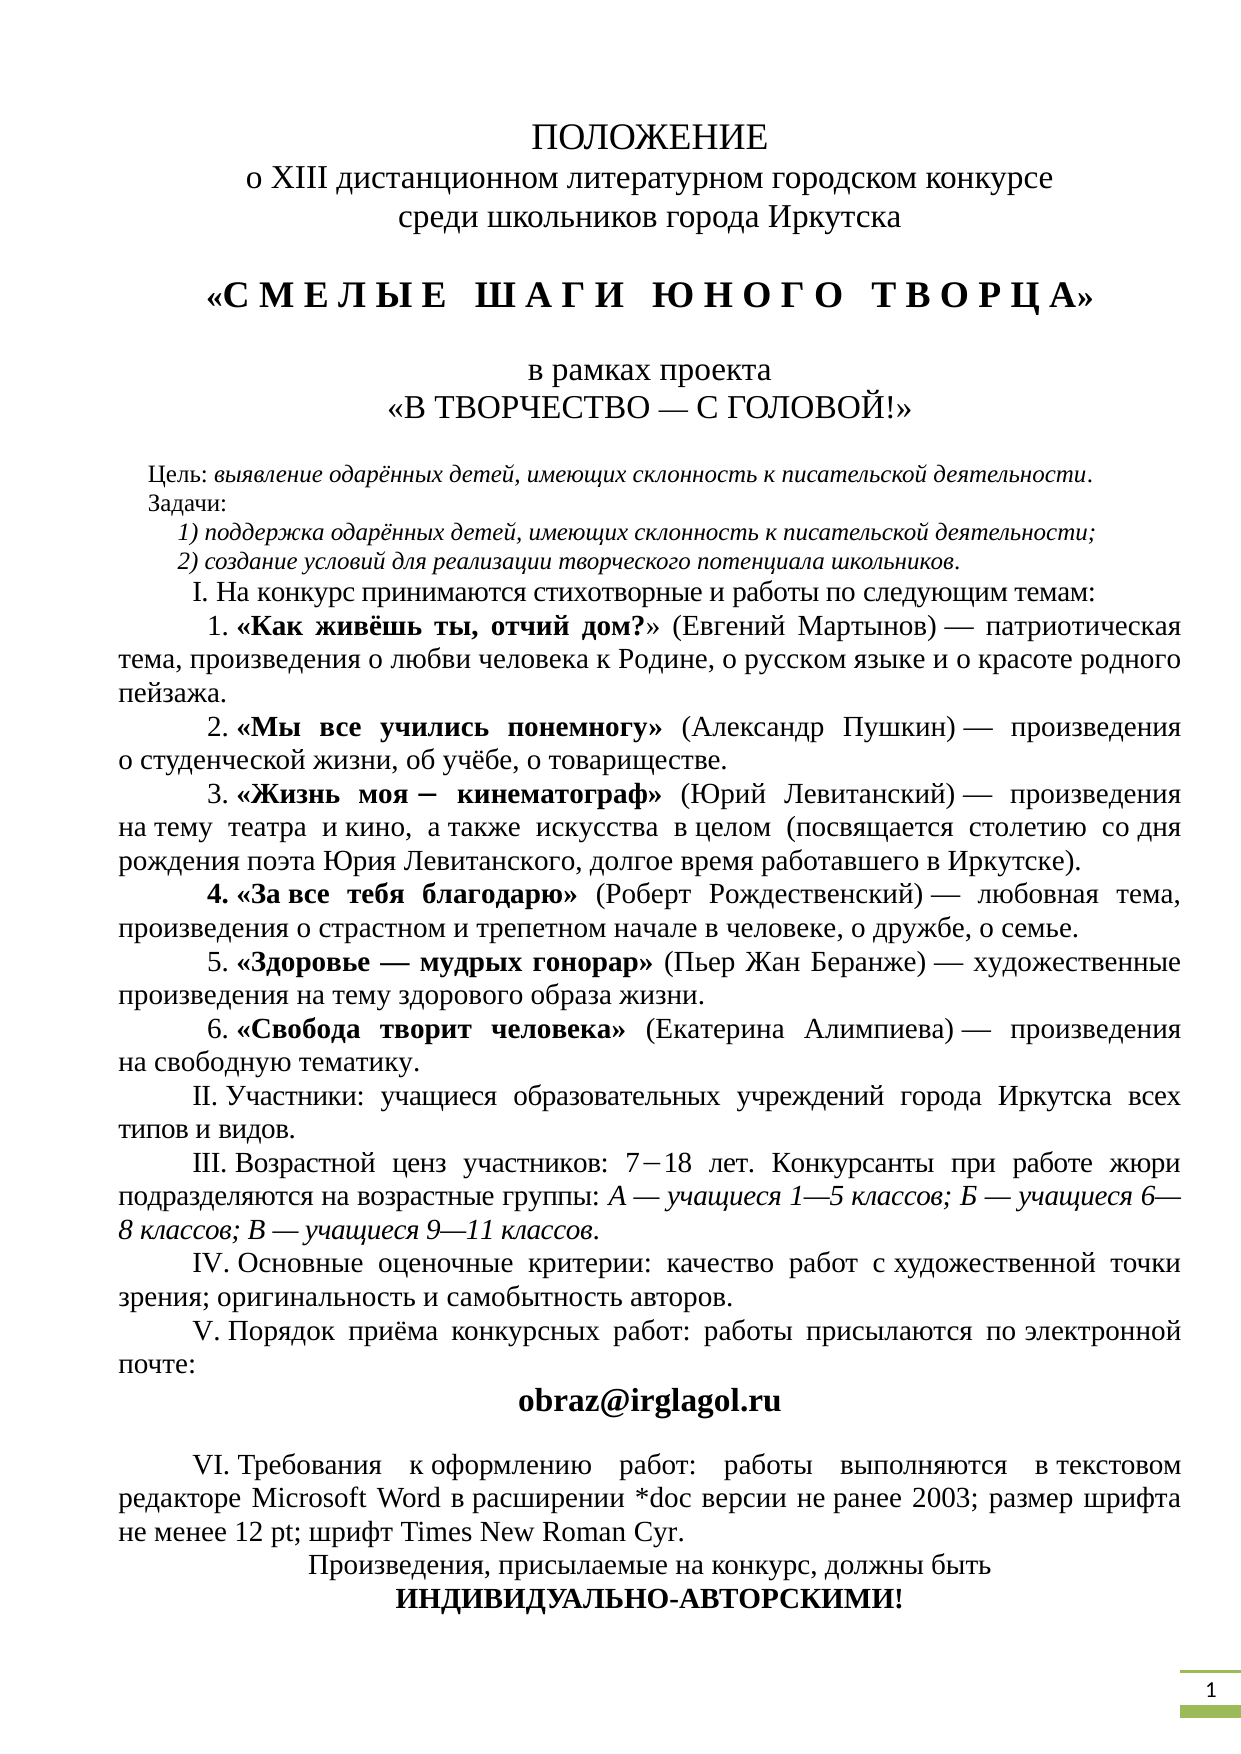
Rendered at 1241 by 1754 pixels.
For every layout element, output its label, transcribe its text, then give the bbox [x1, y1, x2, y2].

text Задачи: [118, 488, 1181, 517]
text 4. «За все тебя благодарю» (Роберт Рождественский) — любовная тема, произведения о страстном и трепетном начале в человеке, о дружбе, о семье. [118, 877, 1181, 944]
text ПОЛОЖЕНИЕ [118, 114, 1181, 158]
text 6. «Свобода творит человека» (Екатерина Алимпиева) — произведения на свободную тематику. [118, 1011, 1181, 1078]
text IV. Основные оценочные критерии: качество работ с художественной точки зрения; оригинальность и самобытность авторов. [118, 1246, 1181, 1313]
text «С М Е Л Ы Е Ш А Г И Ю Н О Г О Т В О Р Ц А» [118, 273, 1181, 316]
text о XIII дистанционном литературном городском конкурсе [118, 158, 1181, 196]
text Цель: выявление одарённых детей, имеющих склонность к писательской деятельности. [118, 459, 1181, 488]
text III. Возрастной ценз участников: 718 лет. Конкурсанты при работе жюри подразделяются на возрастные группы: А — учащиеся 1—5 классов; Б — учащиеся 6—8 классов; В — учащиеся 9—11 классов. [118, 1145, 1181, 1246]
text 1. «Как живёшь ты, отчий дом?» (Евгений Мартынов) — патриотическая тема, произведения о любви человека к Родине, о русском языке и о красоте родного пейзажа. [118, 608, 1181, 709]
text obraz@irglagol.ru [118, 1380, 1181, 1418]
text V. Порядок приёма конкурсных работ: работы присылаются по электронной почте: [118, 1313, 1181, 1380]
text 1) поддержка одарённых детей, имеющих склонность к писательской деятельности; [118, 517, 1181, 546]
text в рамках проекта [118, 349, 1181, 388]
text VI. Требования к оформлению работ: работы выполняются в текстовом редакторе Microsoft Word в расширении *doc версии не ранее 2003; размер шрифта не менее 12 pt; шрифт Times New Roman Cyr. [118, 1447, 1181, 1547]
text 5. «Здоровье — мудрых гонорар» (Пьер Жан Беранже) — художественные произведения на тему здорового образа жизни. [118, 944, 1181, 1011]
text среди школьников города Иркутска [118, 196, 1181, 234]
text 2) создание условий для реализации творческого потенциала школьников. [118, 546, 1181, 574]
text II. Участники: учащиеся образовательных учреждений города Иркутска всех типов и видов. [118, 1078, 1181, 1145]
text I. На конкурс принимаются стихотворные и работы по следующим темам: [118, 574, 1181, 608]
text Произведения, присылаемые на конкурс, должны быть [118, 1547, 1181, 1581]
text 3. «Жизнь моя кинематограф» (Юрий Левитанский) — произведения на тему театра и кино, а также искусства в целом (посвящается столетию со дня рождения поэта Юрия Левитанского, долгое время работавшего в Иркутске). [118, 776, 1181, 877]
subtitle 2. «Мы все учились понемногу» (Александр Пушкин) — произведения о студенческой жизни, об учёбе, о товариществе. [118, 709, 1181, 776]
text «В ТВОРЧЕСТВО — С ГОЛОВОЙ!» [118, 388, 1181, 426]
text ИНДИВИДУАЛЬНО-АВТОРСКИМИ! [118, 1581, 1181, 1614]
